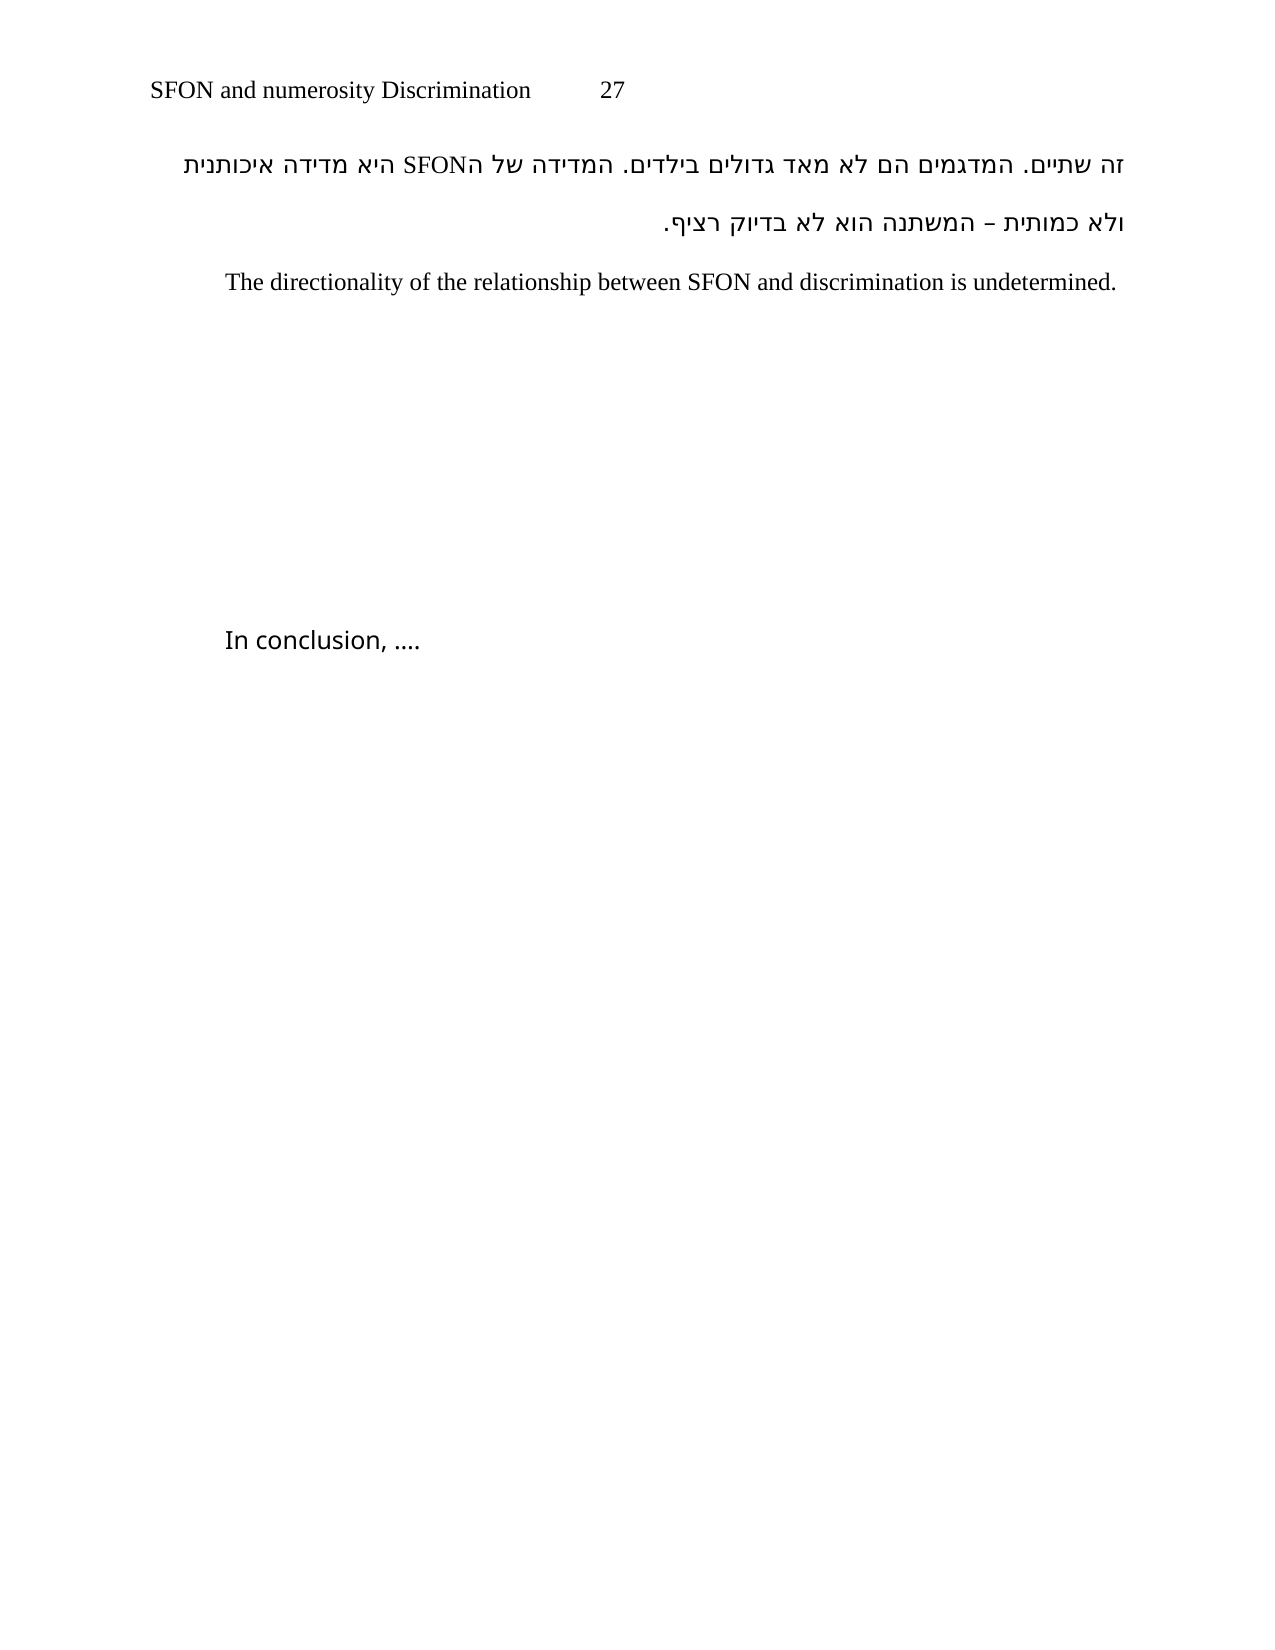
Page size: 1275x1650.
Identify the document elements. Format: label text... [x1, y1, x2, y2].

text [150, 150, 1125, 238]
text In conclusion, …. [150, 622, 1125, 656]
text The directionality of the relationship between SFON and discrimination is undetermined. [150, 267, 1125, 296]
